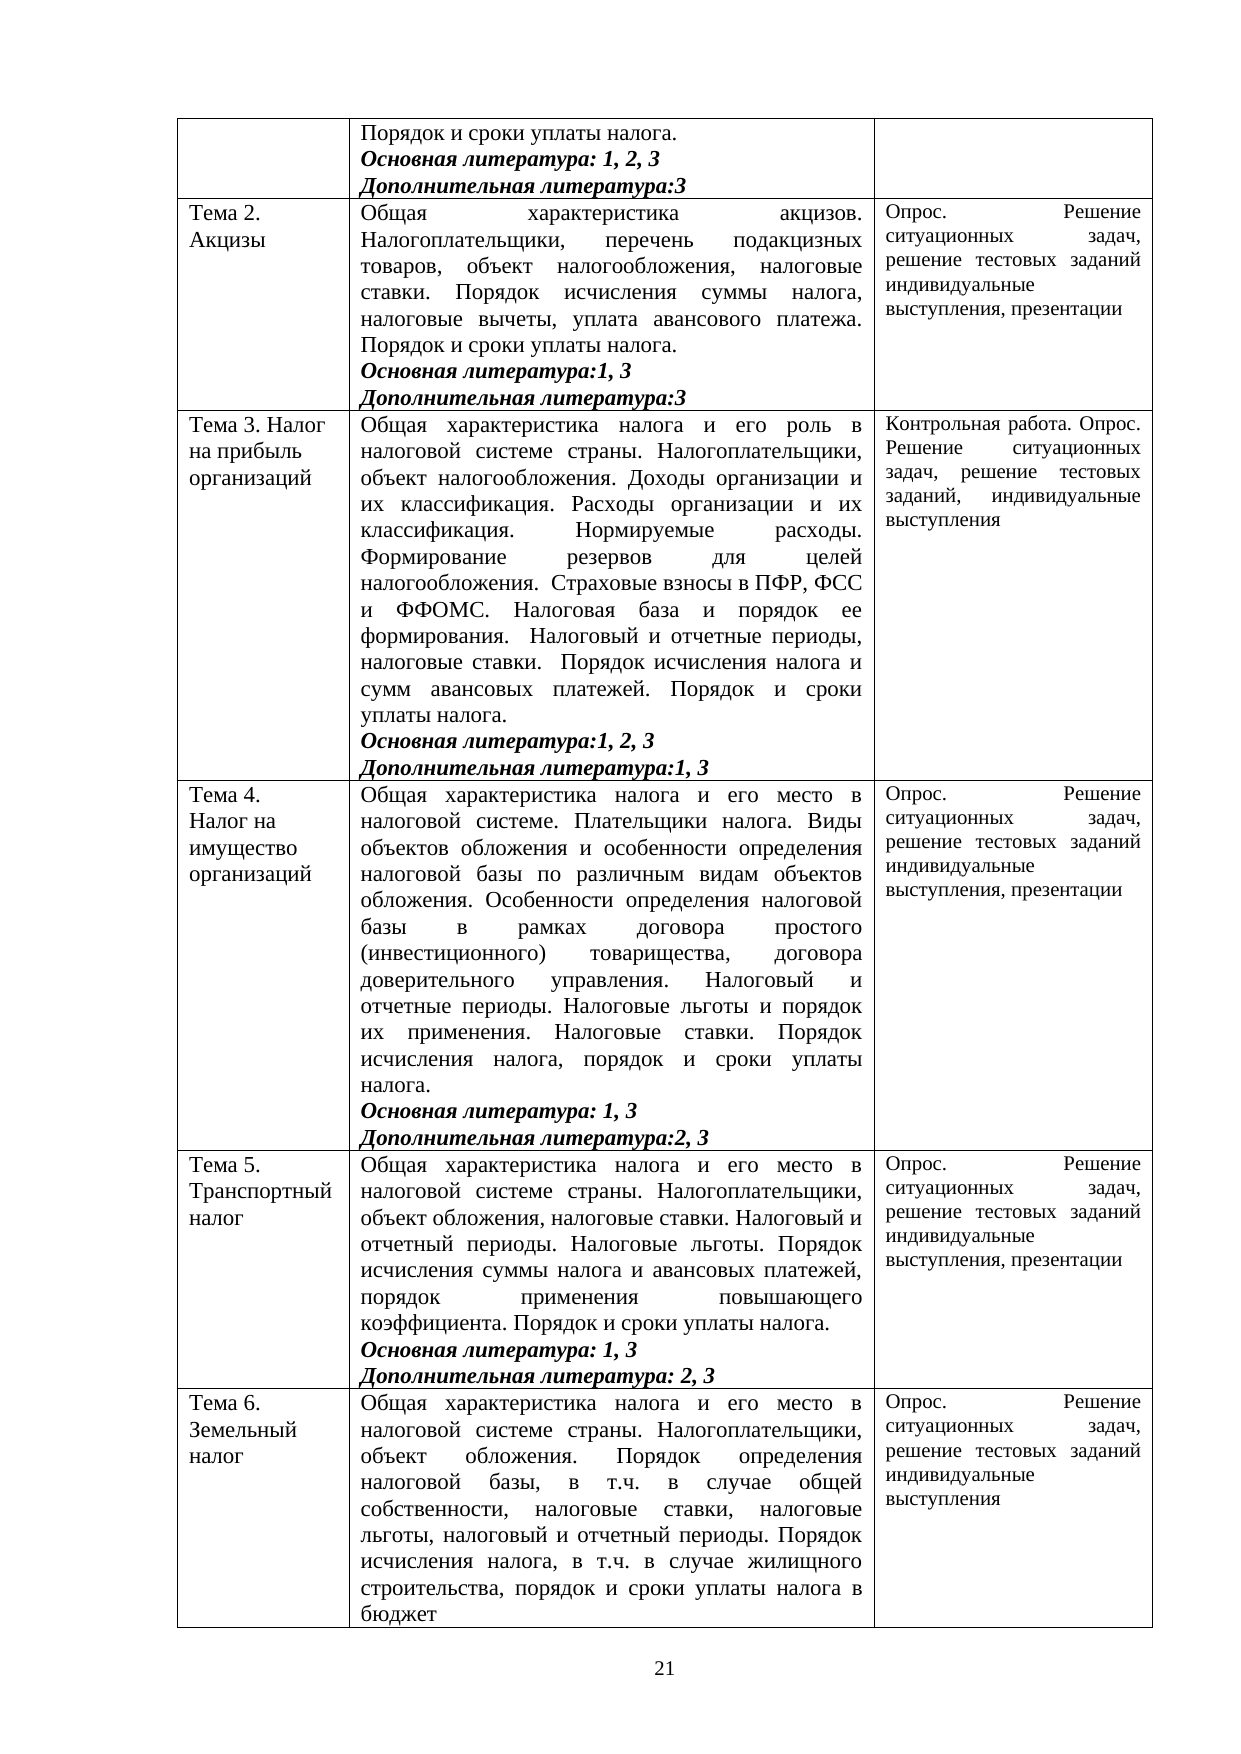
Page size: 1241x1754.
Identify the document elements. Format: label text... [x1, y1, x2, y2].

table_cell Опрос. Решение ситуационных задач, решение тестовых заданий индивидуальные выступления, презентации [875, 781, 1152, 1150]
table_cell Тема 2. Акцизы [178, 199, 349, 410]
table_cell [178, 119, 349, 198]
table_cell Общая характеристика налога и его место в налоговой системе страны. Налогоплательщики, объект обложения, налоговые ставки. Налоговый и отчетный периоды. Налоговые льготы. Порядок исчисления суммы налога и авансовых платежей, порядок применения повышающего коэффициента. Порядок и сроки уплаты налога. Основная литература: 1, 3 Дополнительная литература: 2, 3 [350, 1151, 874, 1388]
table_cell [350, 1389, 874, 1627]
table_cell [875, 1389, 1152, 1627]
table_cell Общая характеристика акцизов. Налогоплательщики, перечень подакцизных товаров, объект налогообложения, налоговые ставки. Порядок исчисления суммы налога, налоговые вычеты, уплата авансового платежа. Порядок и сроки уплаты налога. Основная литература:1, 3 Дополнительная литература:3 [350, 199, 874, 410]
table_cell Тема 4. Налог на имущество организаций [178, 781, 349, 1150]
table_cell Общая характеристика налога и его место в налоговой системе. Плательщики налога. Виды объектов обложения и особенности определения налоговой базы по различным видам объектов обложения. Особенности определения налоговой базы в рамках договора простого (инвестиционного) товарищества, договора доверительного управления. Налоговый и отчетные периоды. Налоговые льготы и порядок их применения. Налоговые ставки. Порядок исчисления налога, порядок и сроки уплаты налога. Основная литература: 1, 3 Дополнительная литература:2, 3 [350, 781, 874, 1150]
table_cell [875, 119, 1152, 198]
table_cell Контрольная работа. Опрос. Решение ситуационных задач, решение тестовых заданий, индивидуальные выступления [875, 411, 1152, 780]
table_cell Общая характеристика налога и его роль в налоговой системе страны. Налогоплательщики, объект налогообложения. Доходы организации и их классификация. Расходы организации и их классификация. Нормируемые расходы. Формирование резервов для целей налогообложения. Страховые взносы в ПФР, ФСС и ФФОМС. Налоговая база и порядок ее формирования. Налоговый и отчетные периоды, налоговые ставки. Порядок исчисления налога и сумм авансовых платежей. Порядок и сроки уплаты налога. Основная литература:1, 2, 3 Дополнительная литература:1, 3 [350, 411, 874, 780]
table_cell Тема 3. Налог на прибыль организаций [178, 411, 349, 780]
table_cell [178, 1389, 349, 1627]
table_cell Опрос. Решение ситуационных задач, решение тестовых заданий индивидуальные выступления, презентации [875, 199, 1152, 410]
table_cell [350, 119, 874, 198]
table_cell Тема 5. Транспортный налог [178, 1151, 349, 1388]
table_cell Опрос. Решение ситуационных задач, решение тестовых заданий индивидуальные выступления, презентации [875, 1151, 1152, 1388]
